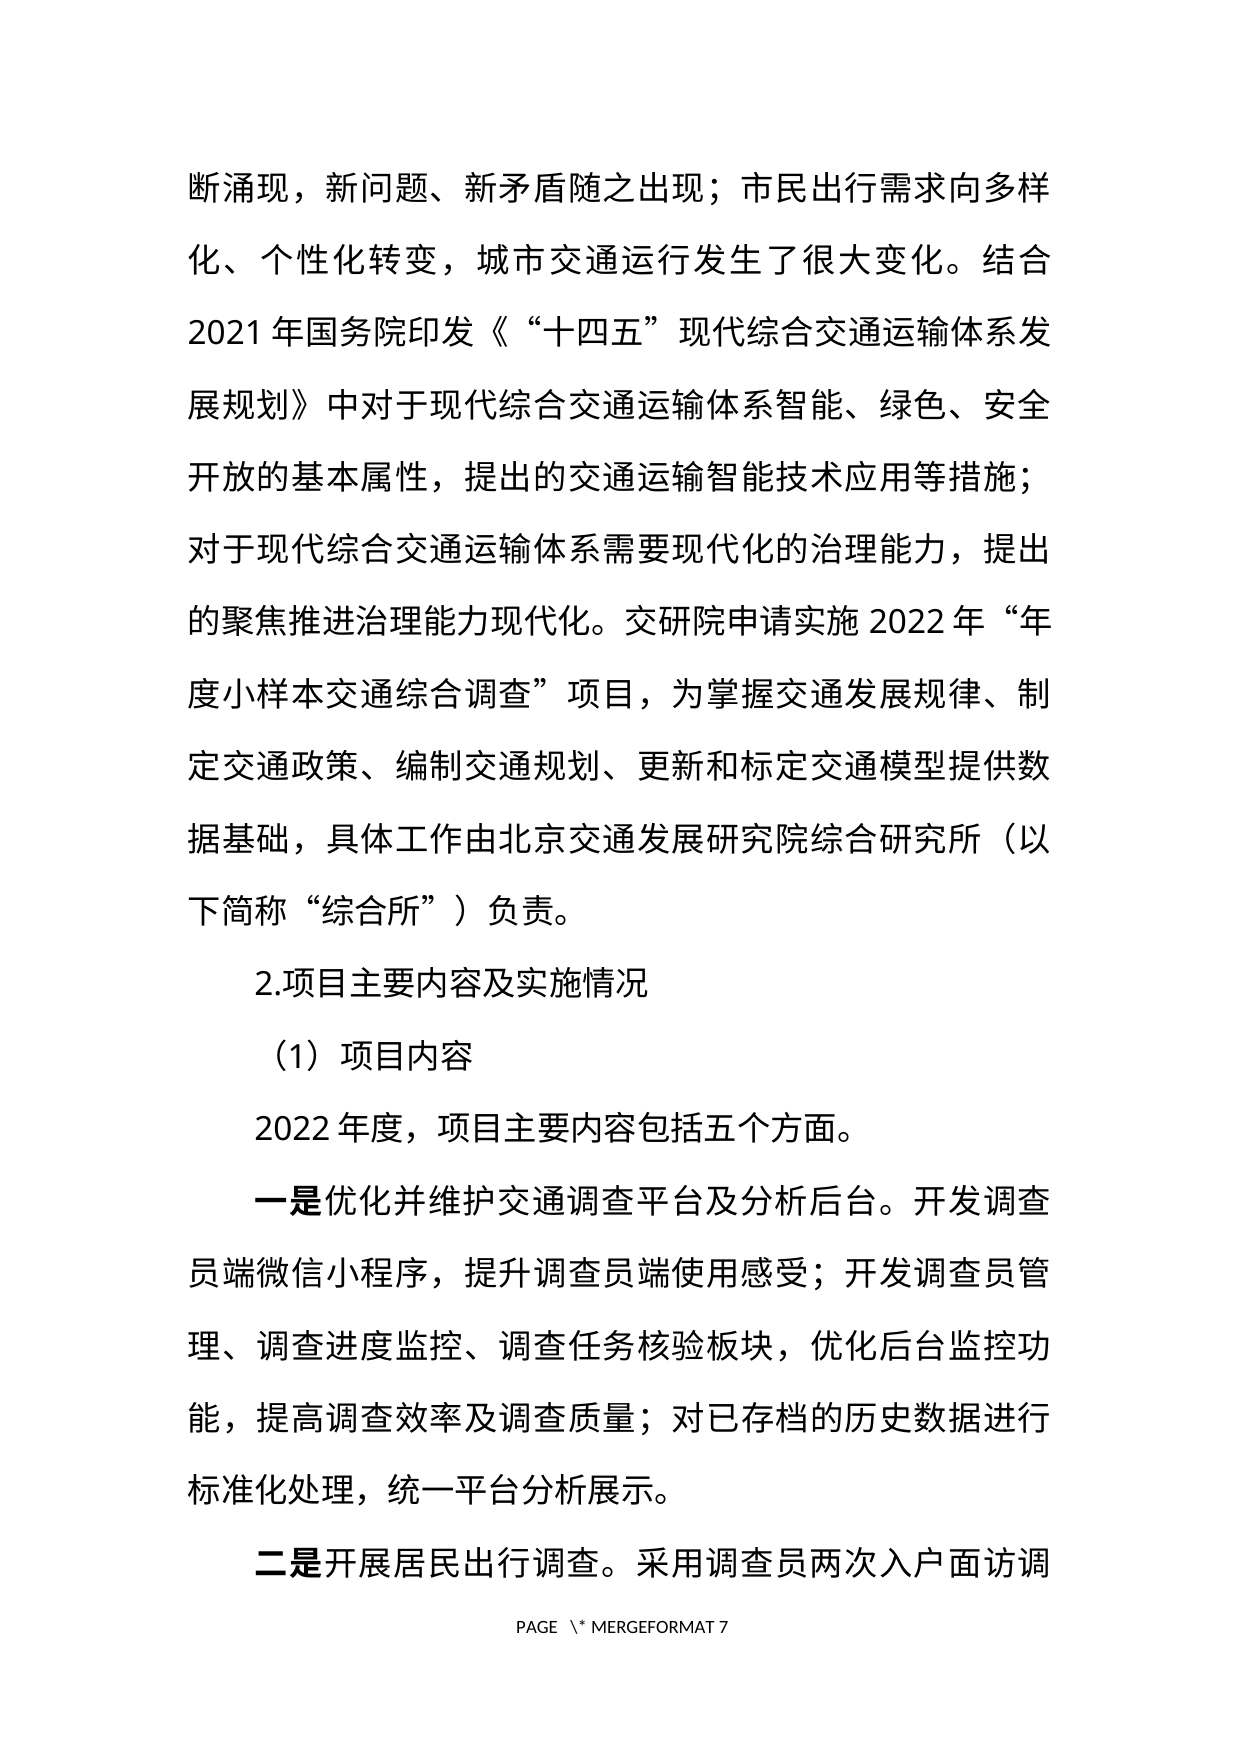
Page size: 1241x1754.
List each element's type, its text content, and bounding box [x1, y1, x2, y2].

text 2022年度，项目主要内容包括五个方面。 [187, 1102, 1053, 1151]
text 一是优化并维护交通调查平台及分析后台。开发调查员端微信小程序，提升调查员端使用感受；开发调查员管理、调查进度监控、调查任务核验板块，优化后台监控功能，提高调查效率及调查质量；对已存档的历史数据进行标准化处理，统一平台分析展示。 [187, 1175, 1053, 1512]
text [187, 161, 1053, 933]
text 2.项目主要内容及实施情况 [187, 957, 1053, 1005]
text （1）项目内容 [187, 1029, 1053, 1078]
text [187, 1536, 1053, 1584]
